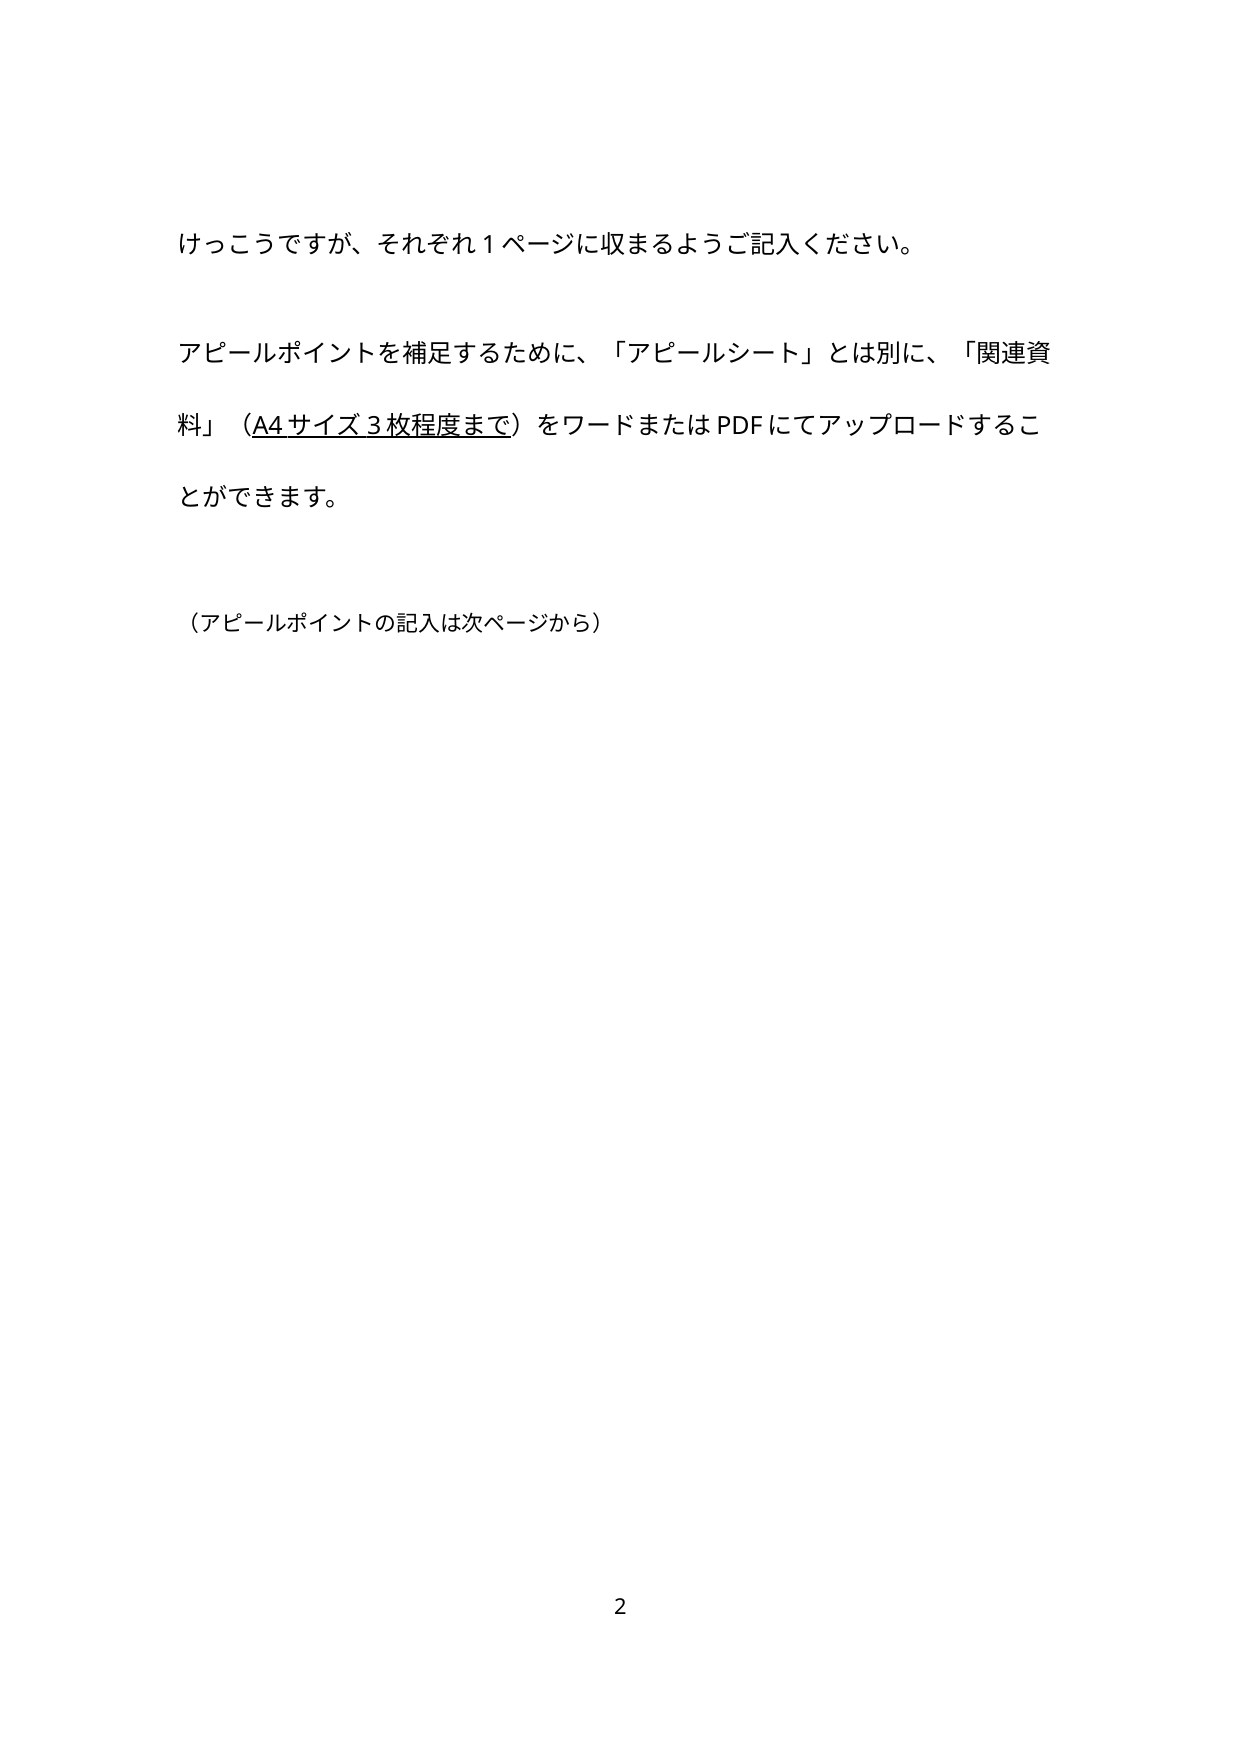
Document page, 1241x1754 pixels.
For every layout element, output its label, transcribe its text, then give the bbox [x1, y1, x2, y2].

text アピールポイントを補足するために、「アピールシート」とは別に、「関連資料」（A4サイズ3枚程度まで）をワードまたはPDFにてアップロードすることができます。 [177, 315, 1063, 531]
text （アピールポイントの記入は次ページから） [177, 603, 1063, 639]
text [177, 207, 1063, 279]
